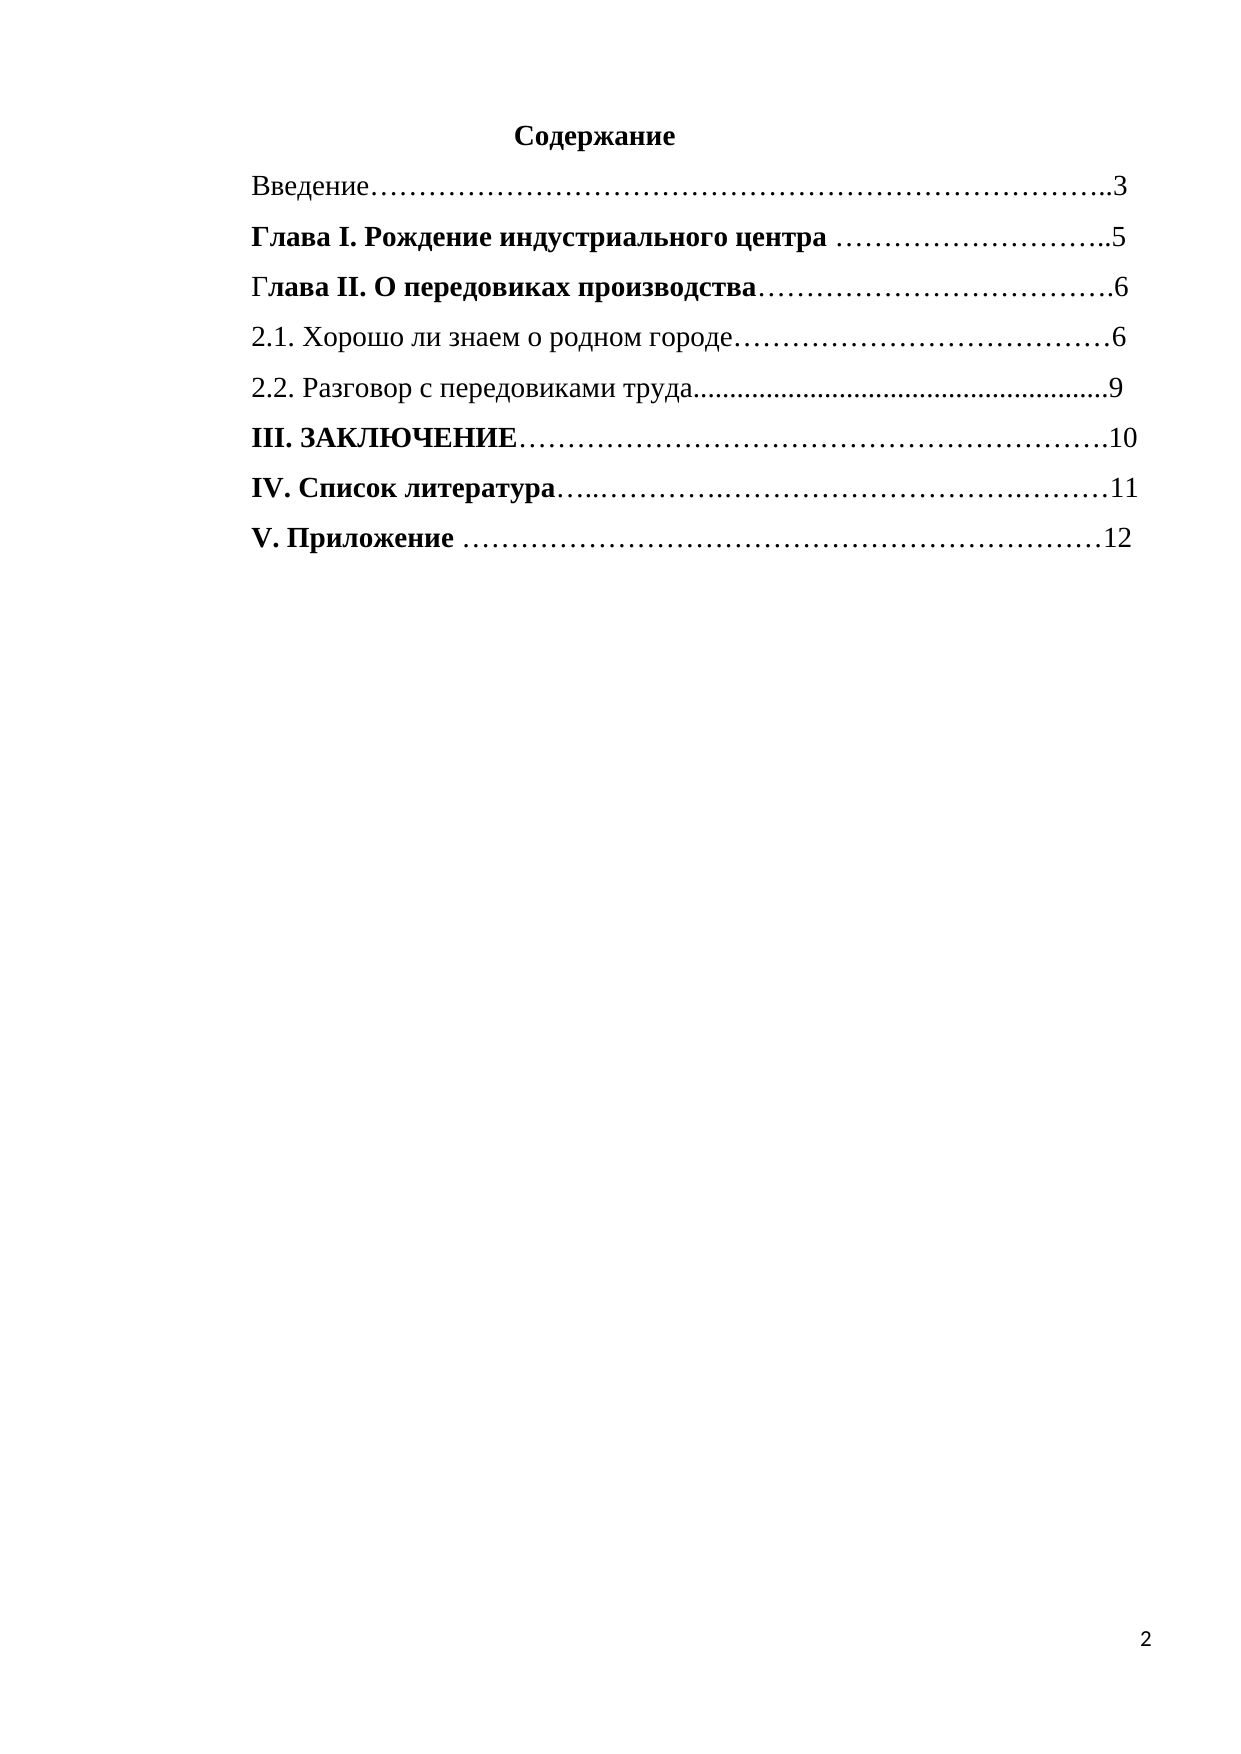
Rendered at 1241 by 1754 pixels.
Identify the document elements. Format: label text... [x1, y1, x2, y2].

text Содержание [177, 118, 1152, 152]
text 2.1. Хорошо ли знаем о родном городе…………………………………6 [177, 319, 1152, 353]
text III. ЗАКЛЮЧЕНИЕ…………………………………………………….10 [177, 420, 1152, 453]
text Глава II. О передовиках производства……………………………….6 [177, 269, 1152, 303]
text Введение…………………………………………………………………..3 [177, 168, 1152, 202]
text Глава I. Рождение индустриального центра ………………………..5 [177, 219, 1152, 252]
text IV. Список литература…..………….………………………….………11 [177, 470, 1152, 504]
text V. Приложение …………………………………………………………12 [177, 521, 1152, 554]
text 2.2. Разговор с передовиками труда.........................................................9 [177, 370, 1152, 403]
